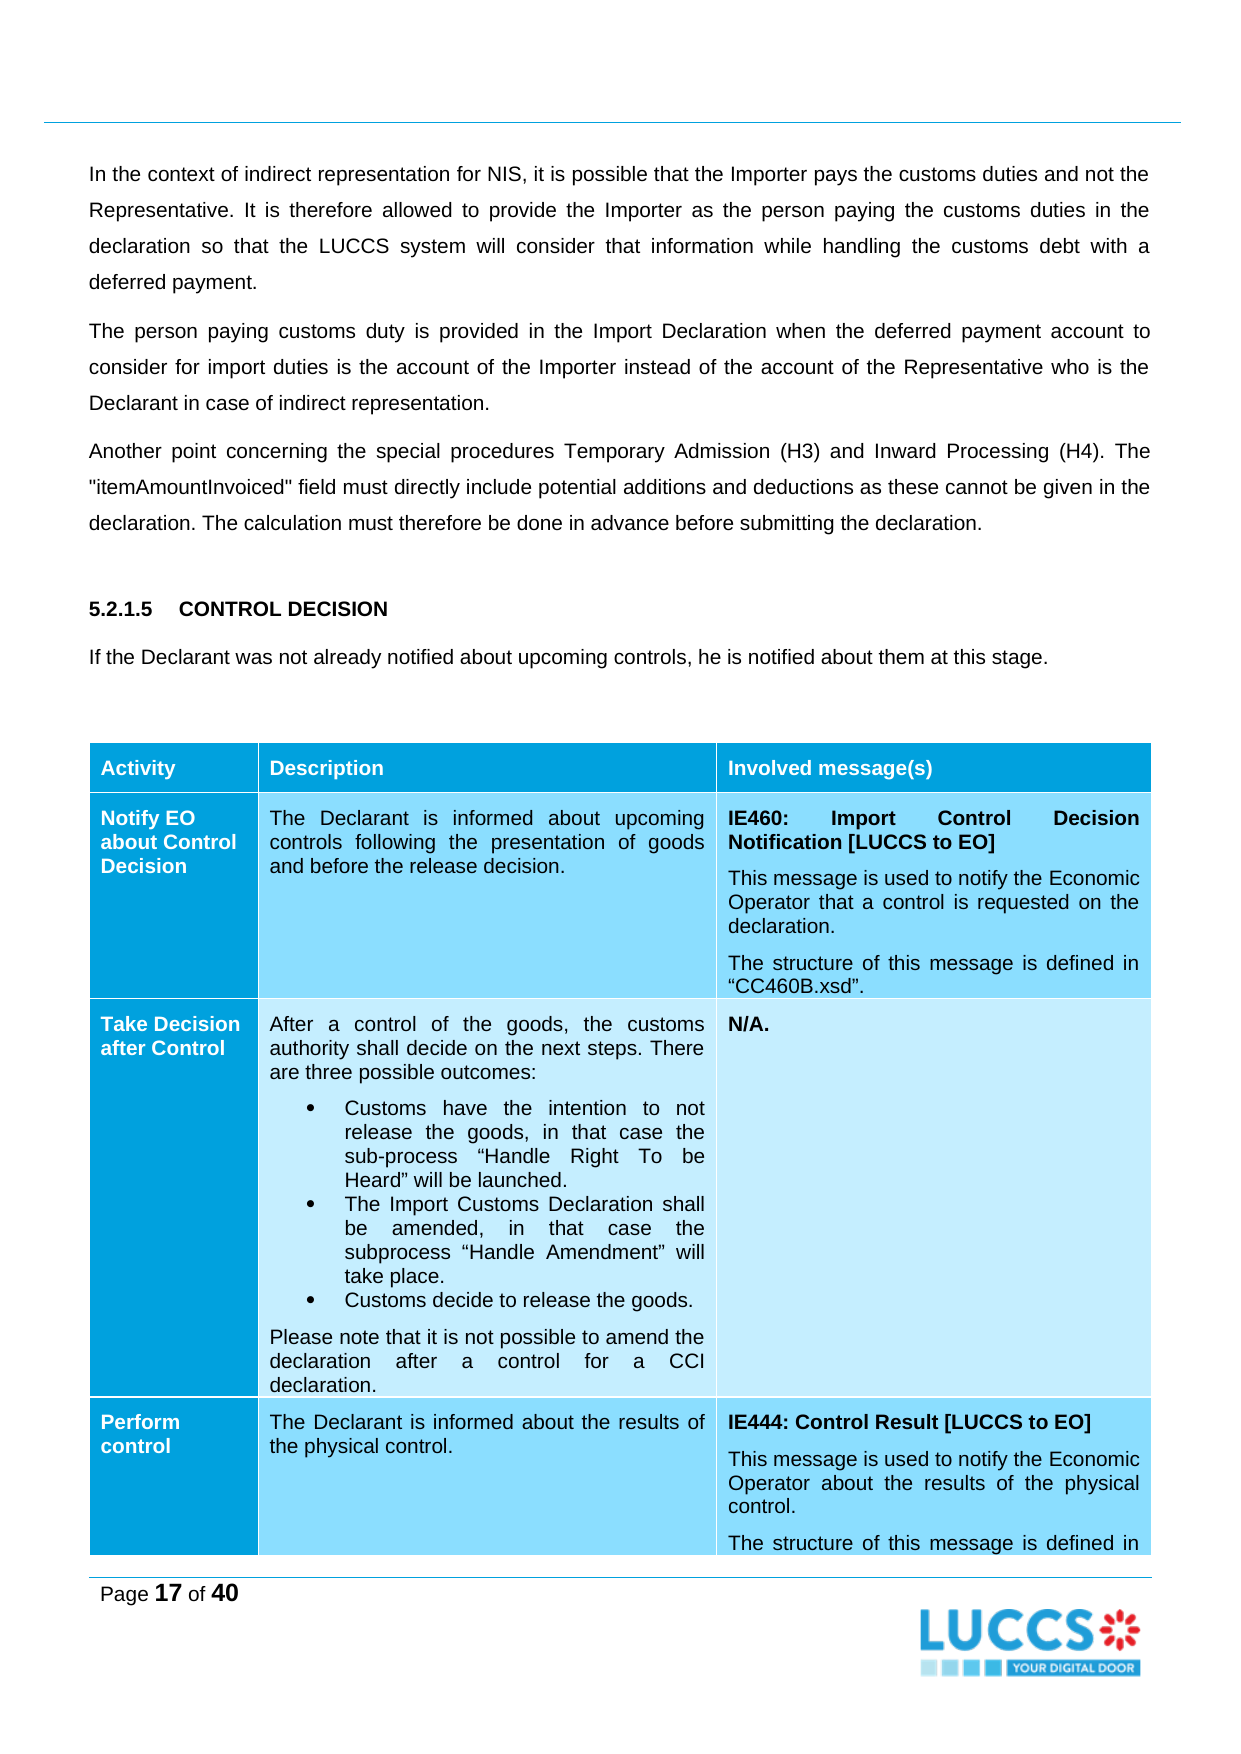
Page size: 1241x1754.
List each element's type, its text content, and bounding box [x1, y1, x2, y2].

table_cell Notify EO about Control Decision [90, 793, 258, 998]
table_cell After a control of the goods, the customs authority shall decide on the next steps. There are three possible outcomes: Customs have the intention to not release the goods, in that case the sub-process “Handle Right To be Heard” will be launched. The Import Customs Declaration shall be amended, in that case the subprocess “Handle Amendment” will take place. Customs decide to release the goods. Please note that it is not possible to amend the declaration after a control for a CCI declaration. [259, 999, 716, 1396]
table_header Activity [90, 743, 258, 792]
table_cell Take Decision after Control [90, 999, 258, 1396]
text Another point concerning the special procedures Temporary Admission (H3) and Inward Processing (H4). The "itemAmountInvoiced" field must directly include potential additions and deductions as these cannot be given in the declaration. The calculation must therefore be done in advance before submitting the declaration. [89, 439, 1152, 535]
table_cell N/A. [717, 999, 1151, 1396]
subtitle Control decision [89, 597, 1152, 621]
table_header Description [259, 743, 716, 792]
text The person paying customs duty is provided in the Import Declaration when the deferred payment account to consider for import duties is the account of the Importer instead of the account of the Representative who is the Declarant in case of indirect representation. [89, 318, 1152, 414]
table_cell The Declarant is informed about the results of the physical control. [259, 1398, 716, 1555]
table_cell The Declarant is informed about upcoming controls following the presentation of goods and before the release decision. [259, 793, 716, 998]
picture [920, 1609, 1141, 1677]
table_header Involved message(s) [717, 743, 1151, 792]
text If the Declarant was not already notified about upcoming controls, he is notified about them at this stage. [89, 645, 1152, 669]
table_cell Perform control [90, 1398, 258, 1555]
text In the context of indirect representation for NIS, it is possible that the Importer pays the customs duties and not the Representative. It is therefore allowed to provide the Importer as the person paying the customs duties in the declaration so that the LUCCS system will consider that information while handling the customs debt with a deferred payment. [89, 162, 1152, 294]
table_cell IE460: Import Control Decision Notification [LUCCS to EO] This message is used to notify the Economic Operator that a control is requested on the declaration. The structure of this message is defined in “CC460B.xsd”. [717, 793, 1151, 998]
